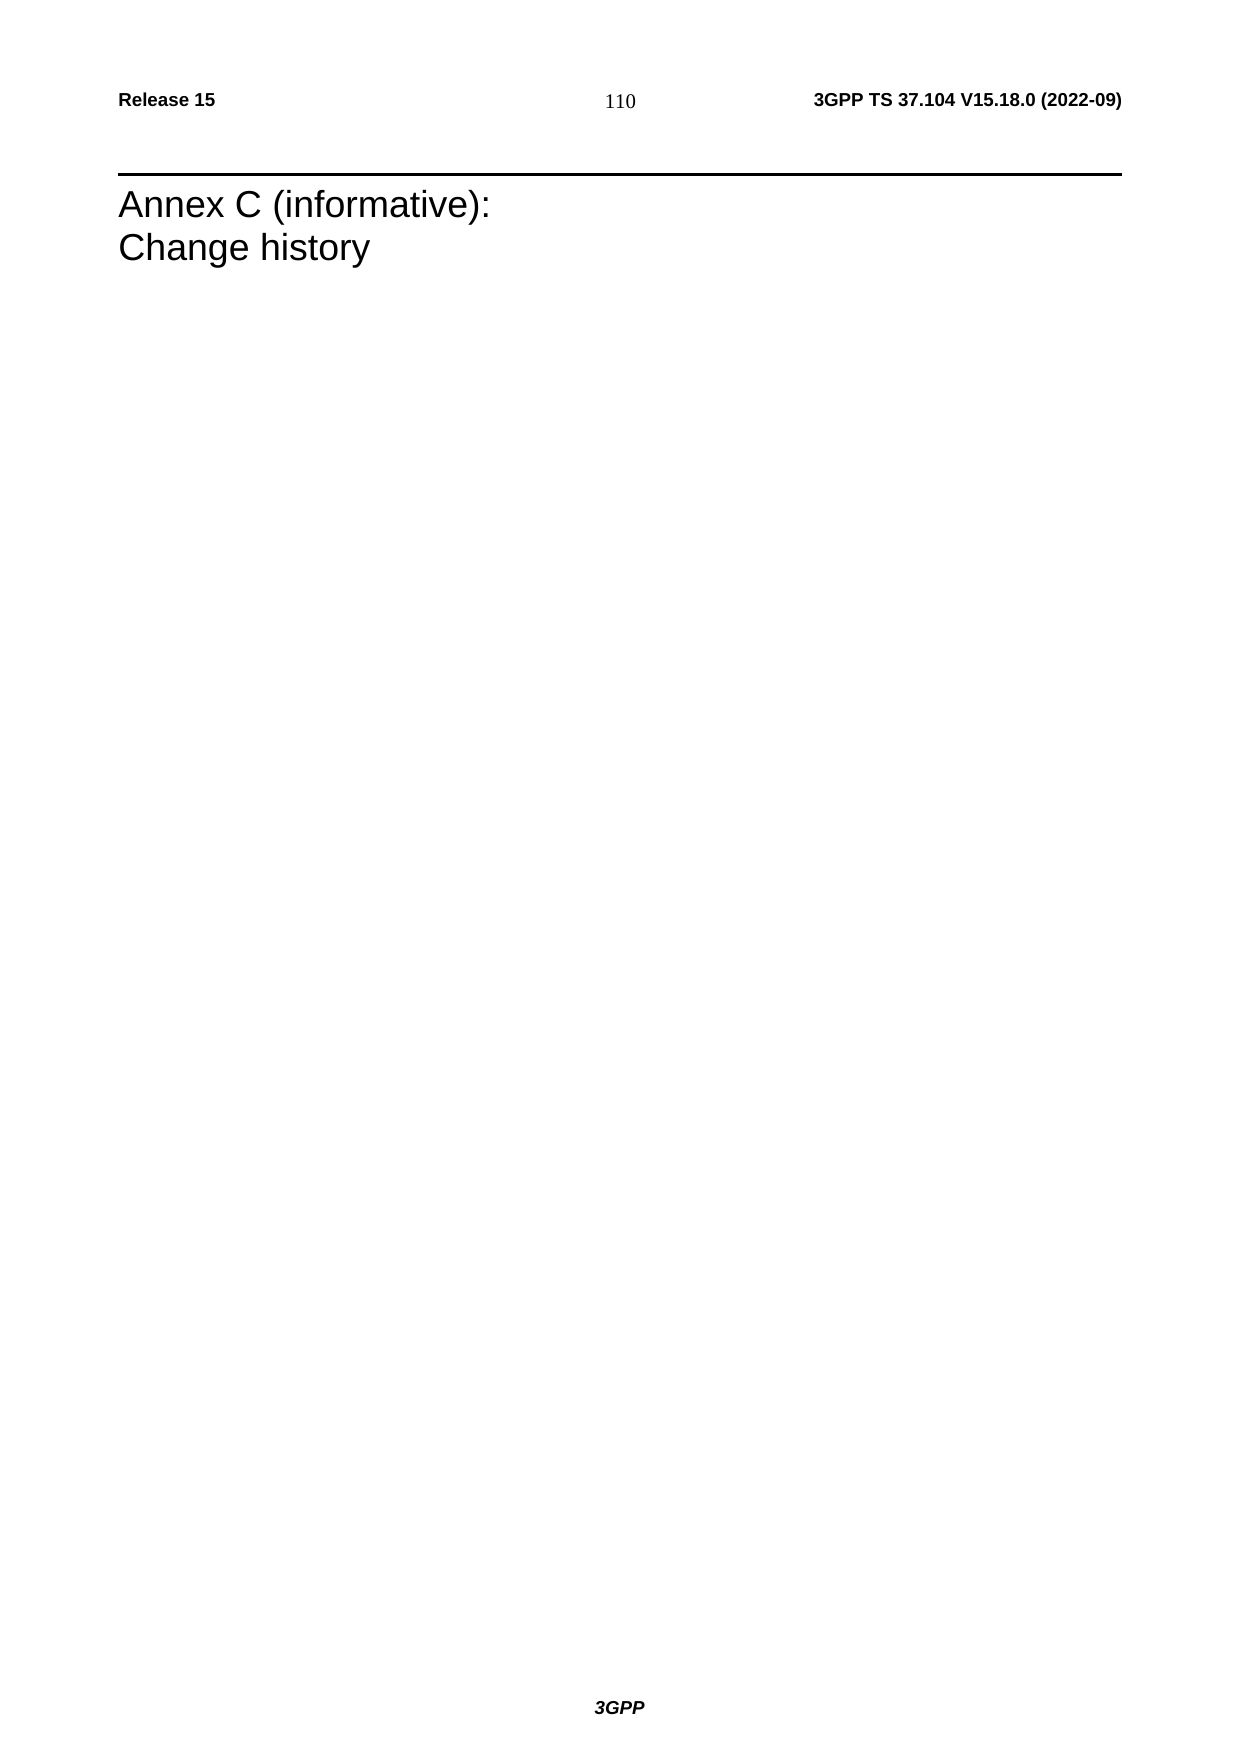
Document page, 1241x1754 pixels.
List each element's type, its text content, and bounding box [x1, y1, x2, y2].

subtitle Annex C (informative): Change history [118, 176, 1122, 268]
